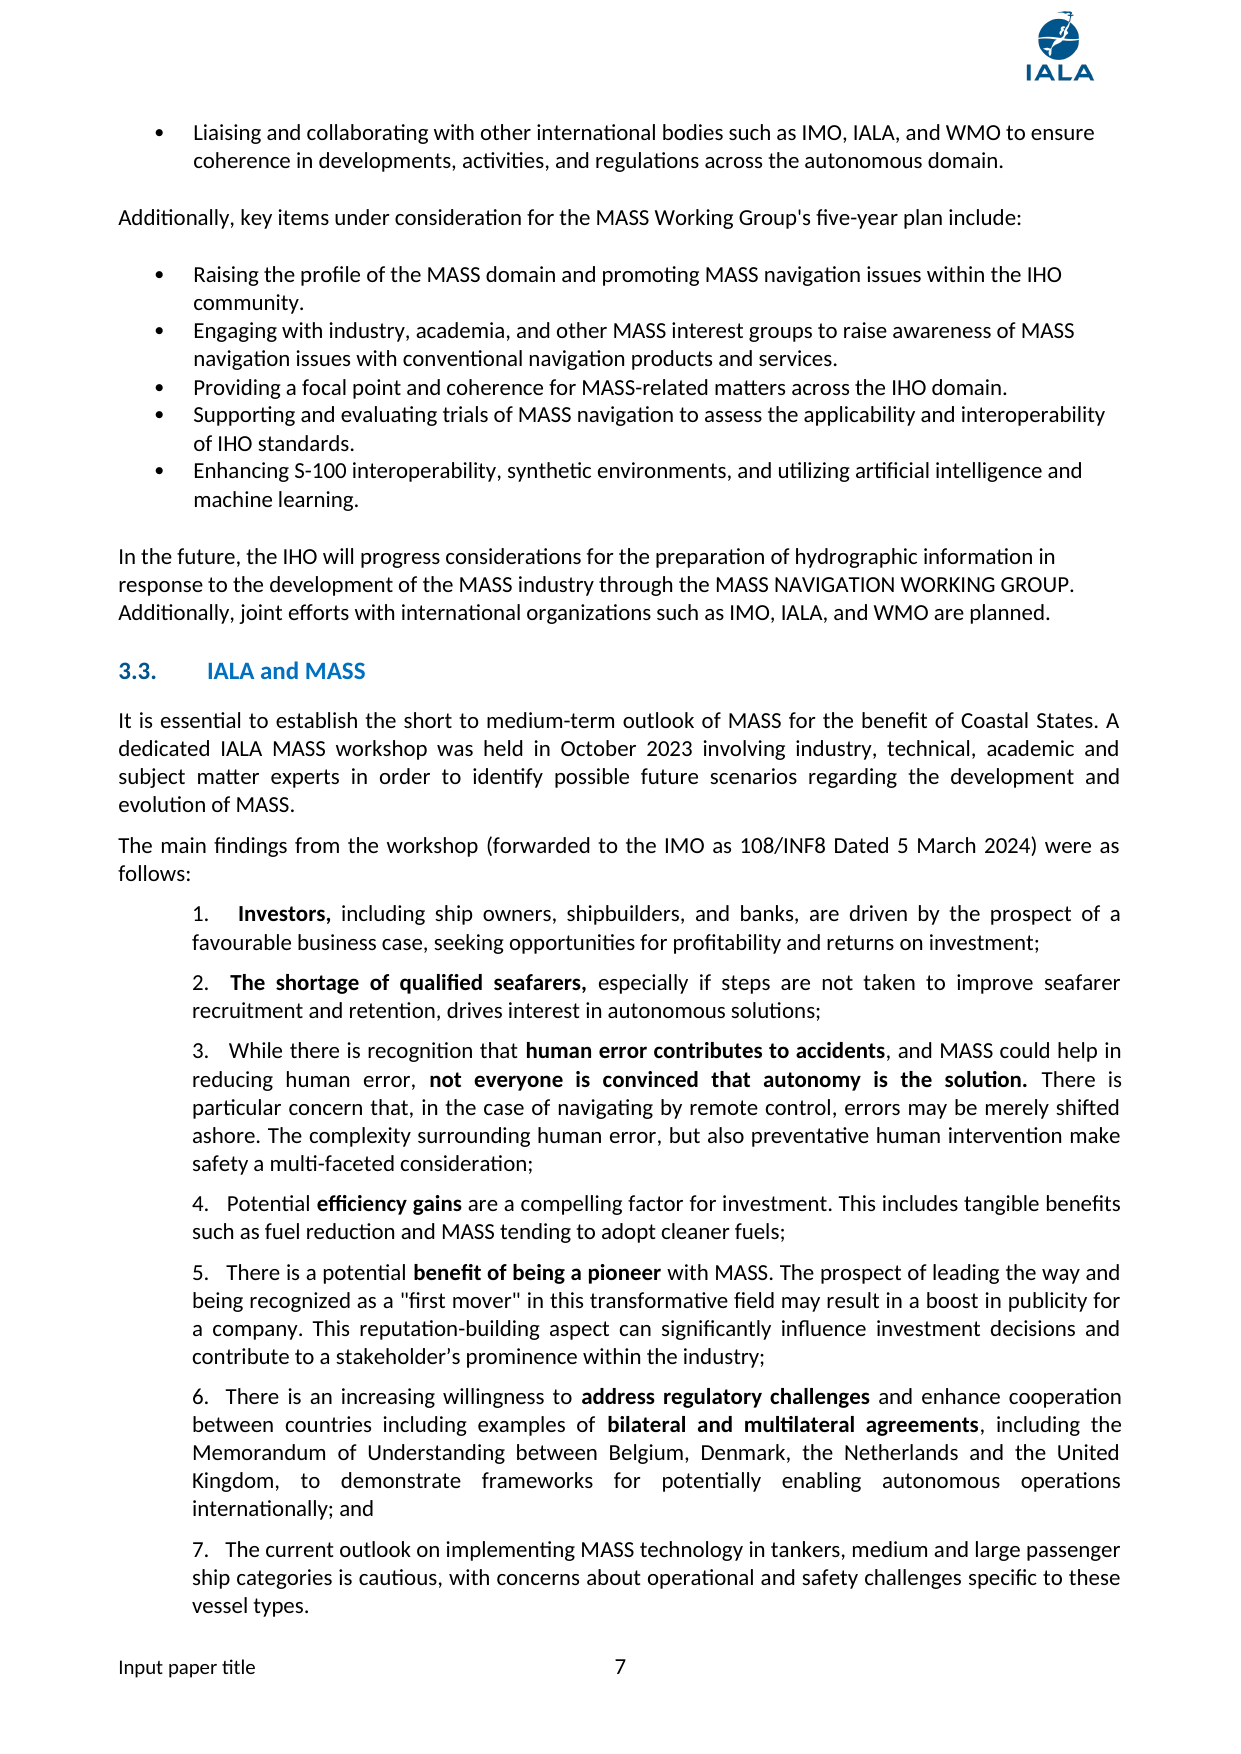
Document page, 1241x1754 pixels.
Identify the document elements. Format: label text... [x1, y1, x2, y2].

text In the future, the IHO will progress considerations for the preparation of hydrographic information in response to the development of the MASS industry through the MASS NAVIGATION WORKING GROUP. Additionally, joint efforts with international organizations such as IMO, IALA, and WMO are planned. [118, 542, 1122, 626]
text 2. The shortage of qualified seafarers, especially if steps are not taken to improve seafarer recruitment and retention, drives interest in autonomous solutions; [192, 968, 1122, 1024]
text Additionally, key items under consideration for the MASS Working Group's five-year plan include: [118, 203, 1122, 231]
list Engaging with industry, academia, and other MASS interest groups to raise awareness of MASS navigation issues with conventional navigation products and services. [156, 317, 1122, 373]
text 7. The current outlook on implementing MASS technology in tankers, medium and large passenger ship categories is cautious, with concerns about operational and safety challenges specific to these vessel types. [192, 1535, 1122, 1619]
subtitle IALA and MASS [118, 655, 1048, 686]
list Enhancing S-100 interoperability, synthetic environments, and utilizing artificial intelligence and machine learning. [156, 457, 1122, 513]
text 5. There is a potential benefit of being a pioneer with MASS. The prospect of leading the way and being recognized as a "first mover" in this transformative field may result in a boost in publicity for a company. This reputation-building aspect can significantly influence investment decisions and contribute to a stakeholder’s prominence within the industry; [192, 1258, 1122, 1370]
text 1. Investors, including ship owners, shipbuilders, and banks, are driven by the prospect of a favourable business case, seeking opportunities for profitability and returns on investment; [192, 899, 1122, 956]
text It is essential to establish the short to medium-term outlook of MASS for the benefit of Coastal States. A dedicated IALA MASS workshop was held in October 2023 involving industry, technical, academic and subject matter experts in order to identify possible future scenarios regarding the development and evolution of MASS. [118, 706, 1122, 818]
text The main findings from the workshop (forwarded to the IMO as 108/INF8 Dated 5 March 2024) were as follows: [118, 831, 1122, 887]
list Liaising and collaborating with other international bodies such as IMO, IALA, and WMO to ensure coherence in developments, activities, and regulations across the autonomous domain. [156, 118, 1122, 174]
list Providing a focal point and coherence for MASS-related matters across the IHO domain. [156, 373, 1122, 401]
text 4. Potential efficiency gains are a compelling factor for investment. This includes tangible benefits such as fuel reduction and MASS tending to adopt cleaner fuels; [192, 1189, 1122, 1245]
text 3. While there is recognition that human error contributes to accidents, and MASS could help in reducing human error, not everyone is convinced that autonomy is the solution. There is particular concern that, in the case of navigating by remote control, errors may be merely shifted ashore. The complexity surrounding human error, but also preventative human intervention make safety a multi-faceted consideration; [192, 1037, 1122, 1177]
text 6. There is an increasing willingness to address regulatory challenges and enhance cooperation between countries including examples of bilateral and multilateral agreements, including the Memorandum of Understanding between Belgium, Denmark, the Netherlands and the United Kingdom, to demonstrate frameworks for potentially enabling autonomous operations internationally; and [192, 1382, 1122, 1522]
list Raising the profile of the MASS domain and promoting MASS navigation issues within the IHO community. [156, 261, 1122, 317]
picture [1011, 3, 1106, 96]
list Supporting and evaluating trials of MASS navigation to assess the applicability and interoperability of IHO standards. [156, 401, 1122, 457]
